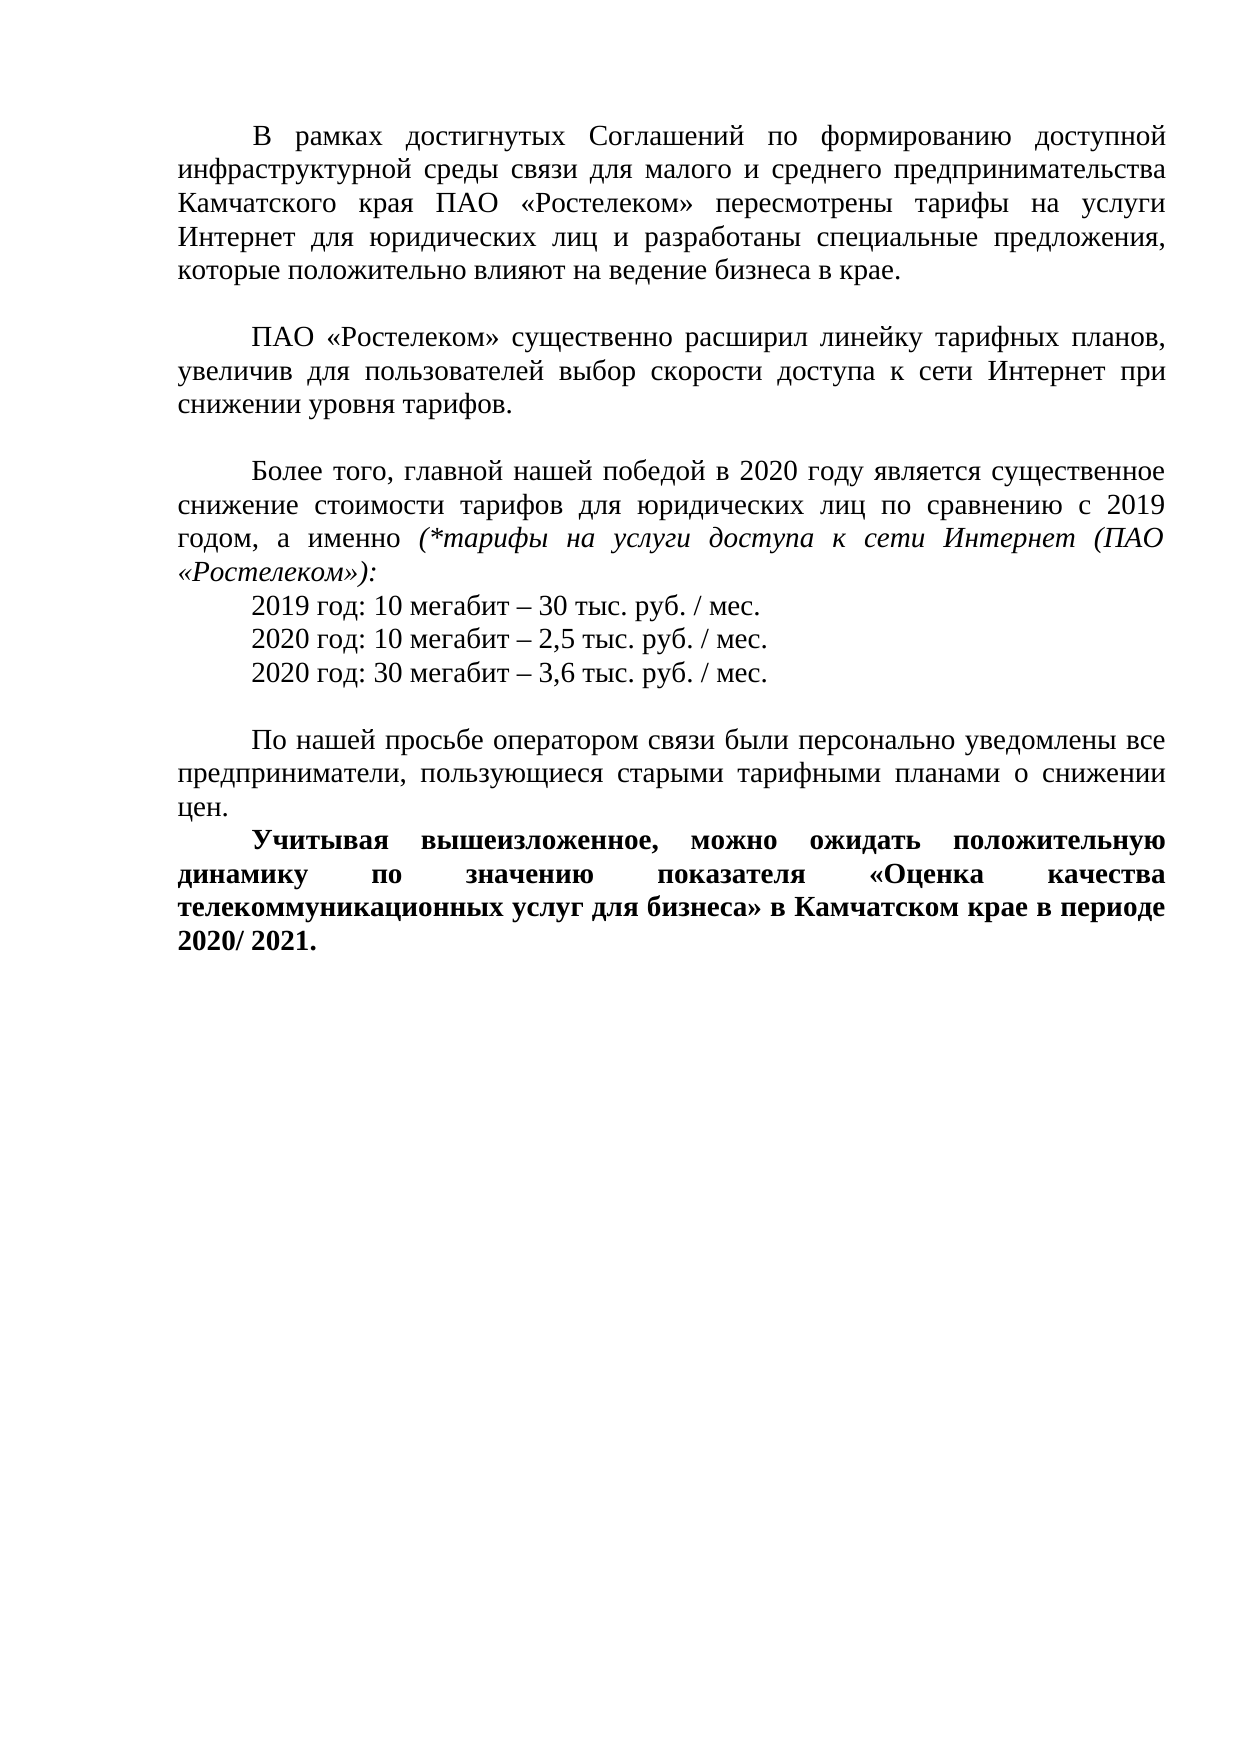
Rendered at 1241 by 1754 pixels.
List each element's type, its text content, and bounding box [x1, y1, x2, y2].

text Более того, главной нашей победой в 2020 году является существенное снижение стоимости тарифов для юридических лиц по сравнению с 2019 годом, а именно (*тарифы на услуги доступа к сети Интернет (ПАО «Ростелеком»): [177, 453, 1167, 588]
text 2019 год: 10 мегабит – 30 тыс. руб. / мес. [177, 588, 1167, 621]
text 2020 год: 10 мегабит – 2,5 тыс. руб. / мес. [177, 621, 1167, 655]
text В рамках достигнутых Соглашений по формированию доступной инфраструктурной среды связи для малого и среднего предпринимательства Камчатского края ПАО «Ростелеком» пересмотрены тарифы на услуги Интернет для юридических лиц и разработаны специальные предложения, которые положительно влияют на ведение бизнеса в крае. [177, 118, 1167, 286]
text ПАО «Ростелеком» существенно расширил линейку тарифных планов, увеличив для пользователей выбор скорости доступа к сети Интернет при снижении уровня тарифов. [177, 319, 1167, 420]
text По нашей просьбе оператором связи были персонально уведомлены все предприниматели, пользующиеся старыми тарифными планами о снижении цен. [177, 722, 1167, 822]
text 2020 год: 30 мегабит – 3,6 тыс. руб. / мес. [177, 655, 1167, 688]
text Учитывая вышеизложенное, можно ожидать положительную динамику по значению показателя «Оценка качества телекоммуникационных услуг для бизнеса» в Камчатском крае в периоде 2020/ 2021. [177, 822, 1167, 957]
